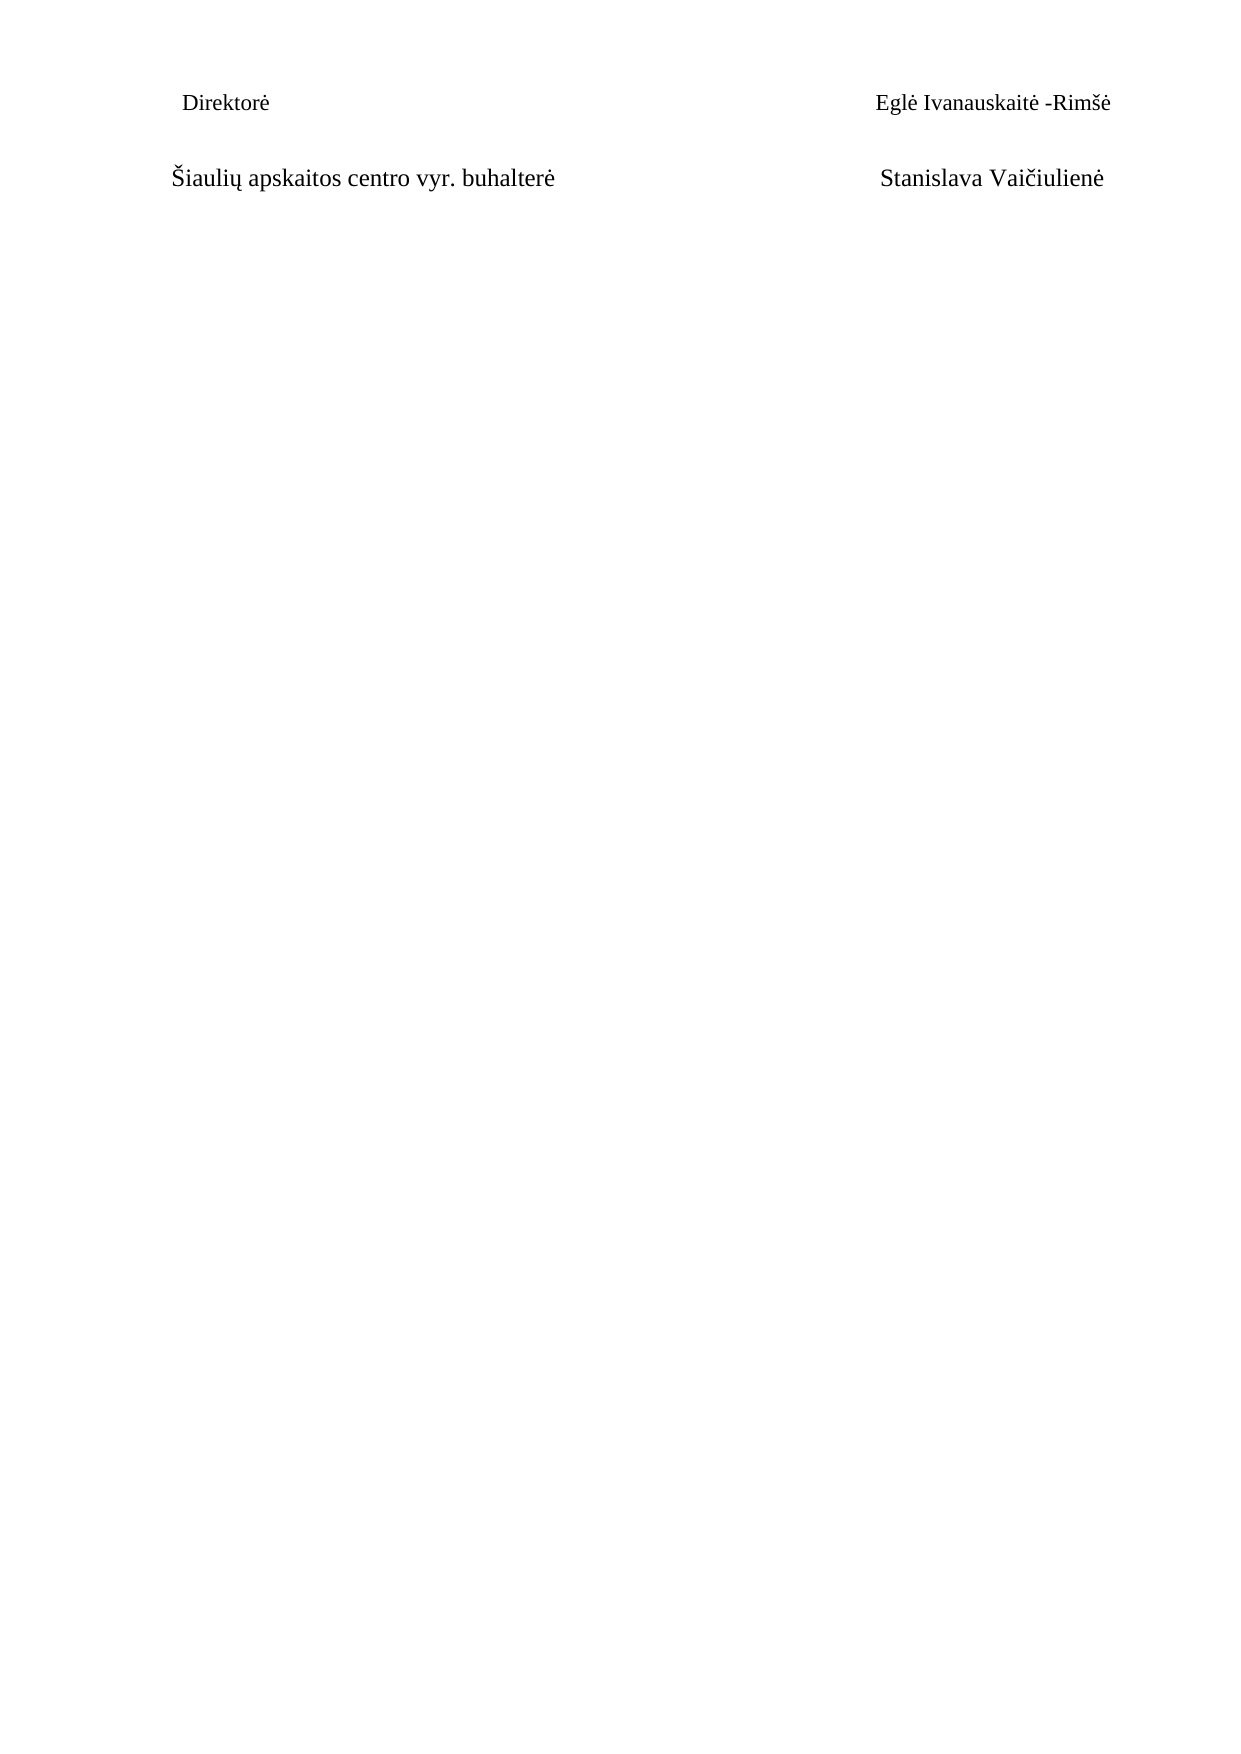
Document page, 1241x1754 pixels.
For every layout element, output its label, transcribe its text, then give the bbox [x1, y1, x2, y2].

text Direktorė Eglė Ivanauskaitė -Rimšė [182, 89, 1181, 115]
text Šiaulių apskaitos centro vyr. buhalterė Stanislava Vaičiulienė [171, 169, 1181, 190]
